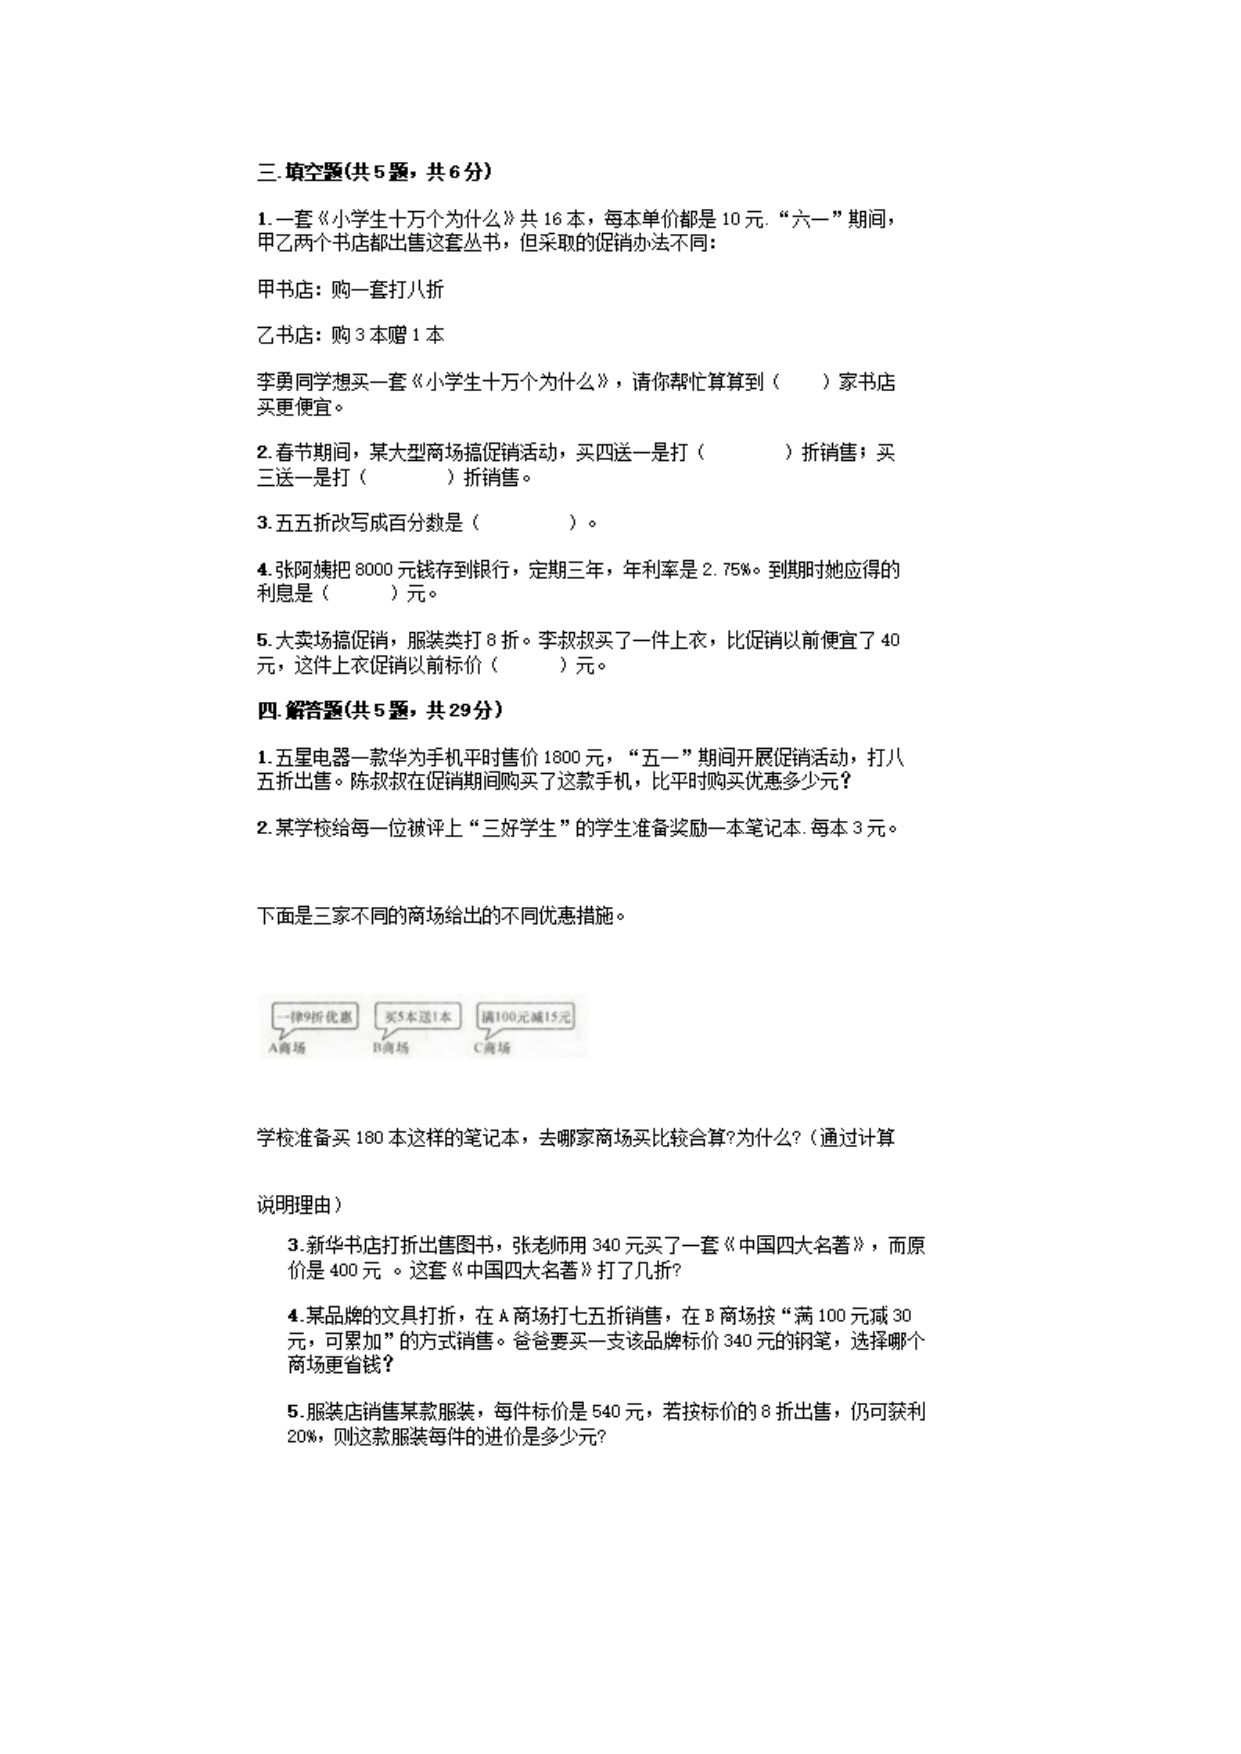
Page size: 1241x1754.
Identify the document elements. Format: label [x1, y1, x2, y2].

picture [254, 1234, 986, 1460]
picture [239, 162, 1001, 1230]
